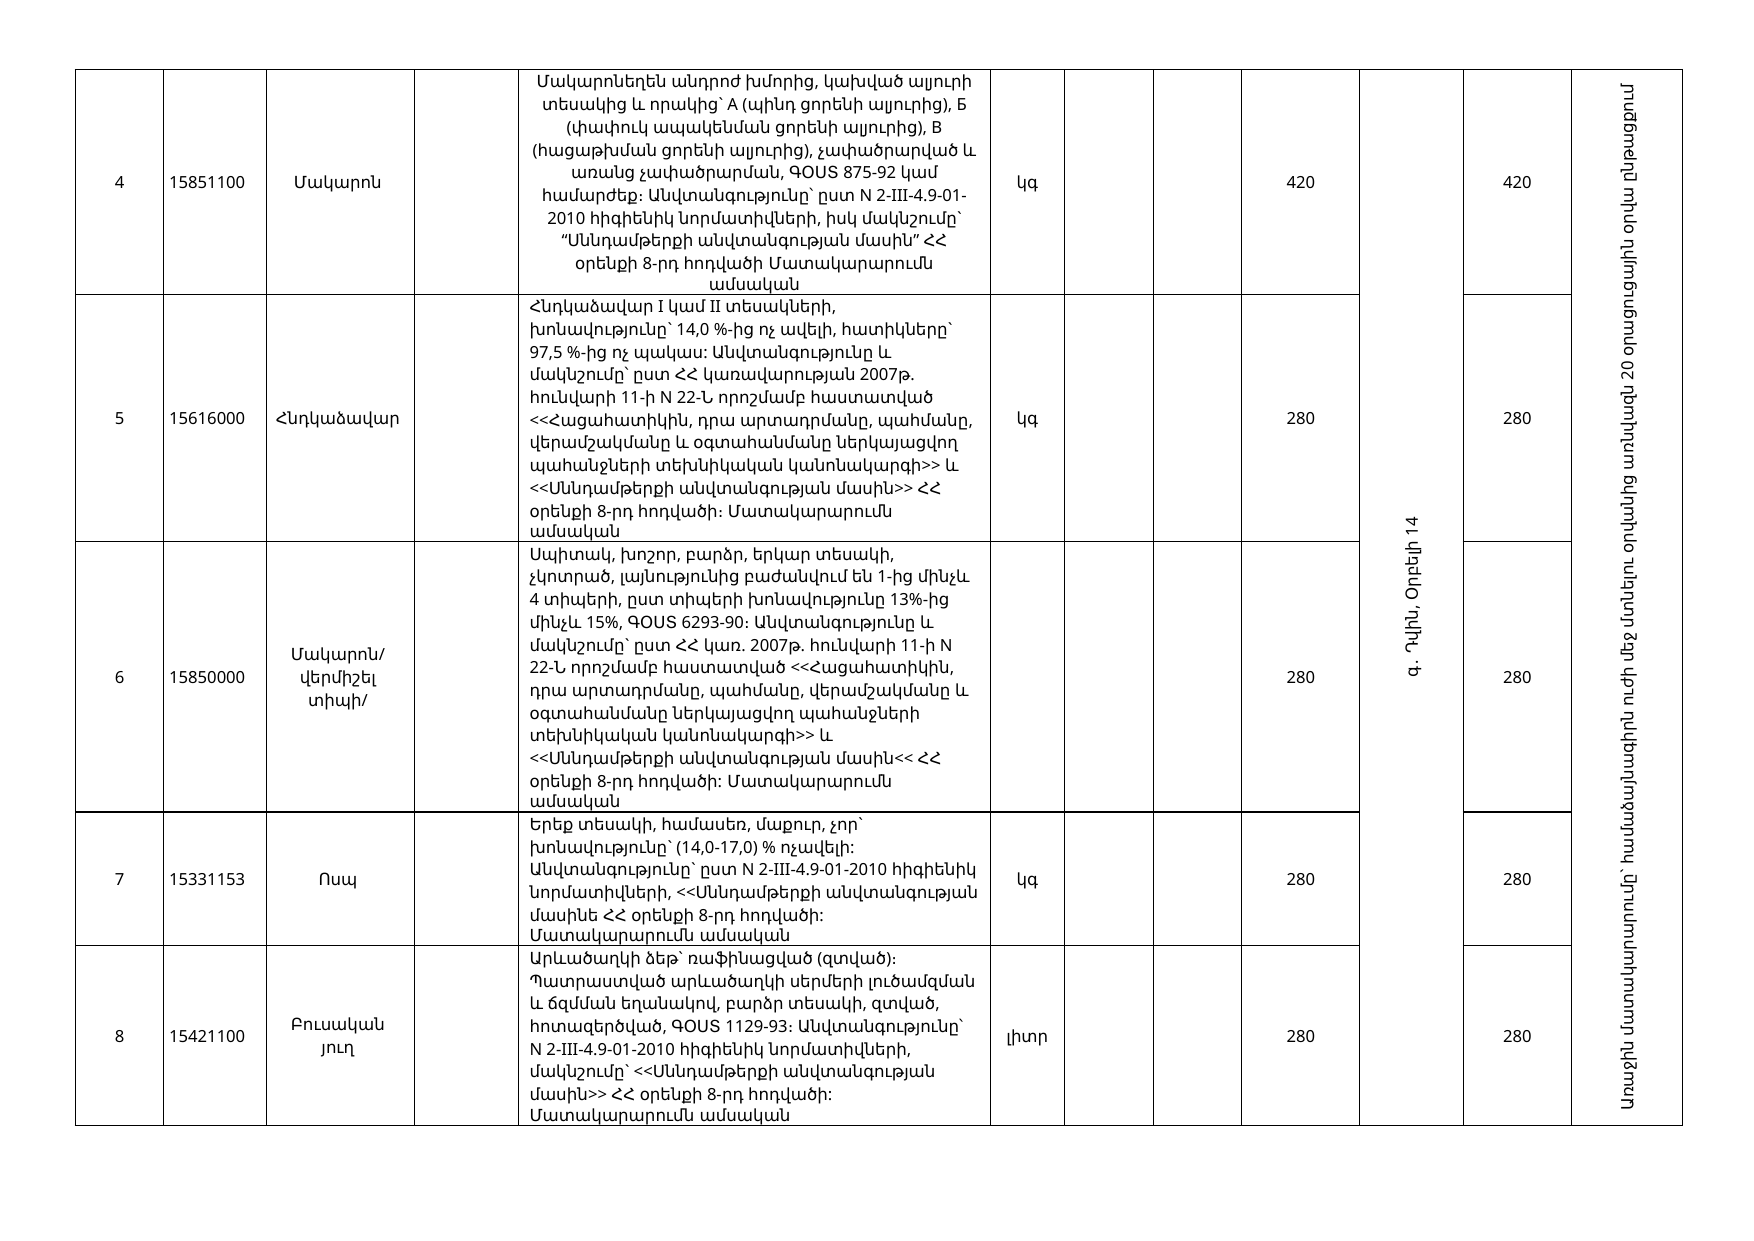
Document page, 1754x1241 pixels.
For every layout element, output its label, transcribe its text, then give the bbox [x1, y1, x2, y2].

table_cell գ․ Դվին, Օրբելի 14 [1360, 70, 1463, 1125]
table_cell կգ [991, 813, 1064, 945]
table_cell [1154, 295, 1241, 541]
table_cell կգ [991, 295, 1064, 541]
table_cell 280 [1464, 542, 1571, 811]
table_cell 7 [76, 813, 163, 945]
table_cell [1154, 946, 1241, 1125]
table_cell 4 [76, 70, 163, 294]
table_cell 5 [76, 295, 163, 541]
table_cell լիտր [991, 946, 1064, 1125]
table_cell Մակարոն [267, 70, 414, 294]
table_cell 280 [1242, 946, 1359, 1125]
table_cell 420 [1242, 70, 1359, 294]
table_cell Արևածաղկի ձեթ` ռաֆինացված (զտված)։ Պատրաստված արևածաղկի սերմերի լուծամզման և ճզմման եղանակով, բարձր տեսակի, զտված, հոտազերծված, ԳՕՍՏ 1129-93։ Անվտանգությունը՝ N 2-III-4.9-01-2010 հիգիենիկ նորմատիվների, մակնշումը` <<Սննդամթերքի անվտանգության մասին>> ՀՀ օրենքի 8-րդ հոդվածի: Մատակարարումն ամսական [519, 946, 990, 1125]
table_cell [1154, 542, 1241, 811]
table_cell 280 [1464, 946, 1571, 1125]
table_cell [415, 946, 518, 1125]
table_cell 280 [1242, 295, 1359, 541]
table_cell 15616000 [164, 295, 266, 541]
table_cell [415, 70, 518, 294]
table_cell [1065, 70, 1153, 294]
table_cell Սպիտակ, խոշոր, բարձր, երկար տեսակի, չկոտրած, լայնությունից բաժանվում են 1-ից մինչև 4 տիպերի, ըստ տիպերի խոնավությունը 13%-ից մինչև 15%, ԳՕՍՏ 6293-90։ Անվտանգությունը և մակնշումը` ըստ ՀՀ կառ. 2007թ. հունվարի 11-ի N 22-Ն որոշմամբ հաստատված <<Հացահատիկին, դրա արտադրմանը, պահմանը, վերամշակմանը և օգտահանմանը ներկայացվող պահանջների տեխնիկական կանոնակարգի>> և <<Սննդամթերքի անվտանգության մասին<< ՀՀ օրենքի 8-րդ հոդվածի: Մատակարարումն ամսական [519, 542, 990, 811]
table_cell 15851100 [164, 70, 266, 294]
table_cell 280 [1464, 813, 1571, 945]
table_cell 280 [1242, 542, 1359, 811]
table_cell կգ [991, 70, 1064, 294]
table_cell Մակարոն/վերմիշել տիպի/ [267, 542, 414, 811]
table_cell 15850000 [164, 542, 266, 811]
table_cell [415, 813, 518, 945]
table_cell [1572, 70, 1682, 1125]
table_cell 280 [1464, 295, 1571, 541]
table_cell 6 [76, 542, 163, 811]
table_cell Բուսական յուղ [267, 946, 414, 1125]
table_cell Երեք տեսակի, համասեռ, մաքուր, չոր` խոնավությունը` (14,0-17,0) % ոչավելի: Անվտանգությունը` ըստ N 2-III-4.9-01-2010 հիգիենիկ նորմատիվների, <<Սննդամթերքի անվտանգության մասինե ՀՀ օրենքի 8-րդ հոդվածի: Մատակարարումն ամսական [519, 813, 990, 945]
table_cell [1065, 295, 1153, 541]
table_cell 15421100 [164, 946, 266, 1125]
table_cell [1154, 70, 1241, 294]
table_cell 8 [76, 946, 163, 1125]
table_cell 420 [1464, 70, 1571, 294]
table_cell [991, 542, 1064, 811]
table_cell Հնդկաձավար [267, 295, 414, 541]
table_cell Ոսպ [267, 813, 414, 945]
table_cell [1154, 813, 1241, 945]
table_cell [1065, 542, 1153, 811]
table_cell Մակարոնեղեն անդրոժ խմորից, կախված ալյուրի տեսակից և որակից` A (պինդ ցորենի ալյուրից), Б (փափուկ ապակենման ցորենի ալյուրից), B (հացաթխման ցորենի ալյուրից), չափածրարված և առանց չափածրարման, ԳՕՍՏ 875-92 կամ համարժեք։ Անվտանգությունը՝ ըստ N 2-III-4.9-01-2010 հիգիենիկ նորմատիվների, իսկ մակնշումը` “Սննդամթերքի անվտանգության մասին” ՀՀ օրենքի 8-րդ հոդվածի Մատակարարումն ամսական [519, 70, 990, 294]
table_cell [1065, 946, 1153, 1125]
table_cell 15331153 [164, 813, 266, 945]
table_cell [415, 542, 518, 811]
table_cell Հնդկաձավար I կամ II տեսակների, խոնավությունը` 14,0 %-ից ոչ ավելի, հատիկները` 97,5 %-ից ոչ պակաս: Անվտանգությունը և մակնշումը՝ ըստ ՀՀ կառավարության 2007թ. հունվարի 11-ի N 22-Ն որոշմամբ հաստատված <<Հացահատիկին, դրա արտադրմանը, պահմանը, վերամշակմանը և օգտահանմանը ներկայացվող պահանջների տեխնիկական կանոնակարգի>> և <<Սննդամթերքի անվտանգության մասին>> ՀՀ օրենքի 8-րդ հոդվածի։ Մատակարարումն ամսական [519, 295, 990, 541]
table_cell 280 [1242, 813, 1359, 945]
table_cell [415, 295, 518, 541]
table_cell [1065, 813, 1153, 945]
